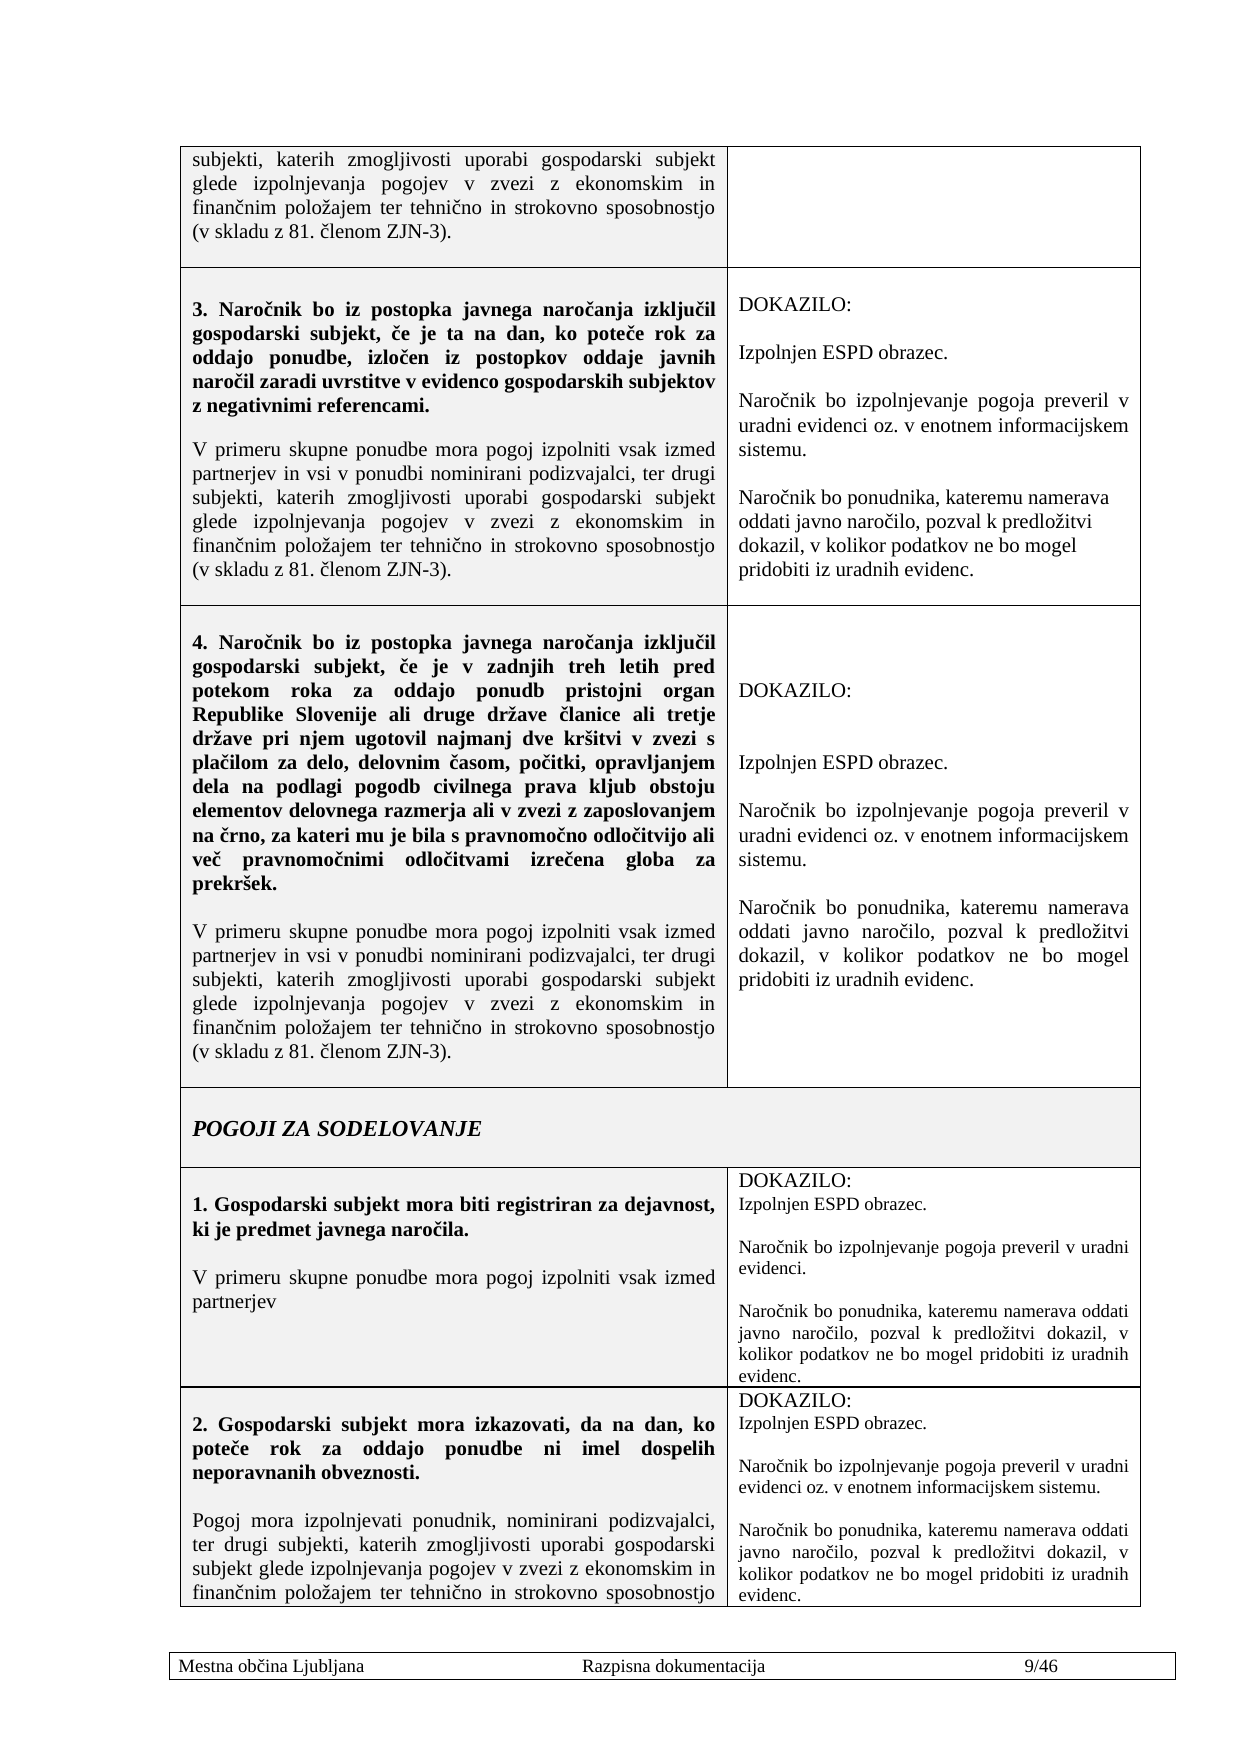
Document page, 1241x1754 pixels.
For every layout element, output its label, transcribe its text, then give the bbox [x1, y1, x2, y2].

table_cell POGOJI ZA SODELOVANJE [181, 1088, 1140, 1167]
table_cell 1. Gospodarski subjekt mora biti registriran za dejavnost, ki je predmet javnega naročila. V primeru skupne ponudbe mora pogoj izpolniti vsak izmed partnerjev [181, 1168, 727, 1386]
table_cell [728, 1388, 1140, 1606]
table_cell 3. Naročnik bo iz postopka javnega naročanja izključil gospodarski subjekt, če je ta na dan, ko poteče rok za oddajo ponudbe, izločen iz postopkov oddaje javnih naročil zaradi uvrstitve v evidenco gospodarskih subjektov z negativnimi referencami. V primeru skupne ponudbe mora pogoj izpolniti vsak izmed partnerjev in vsi v ponudbi nominirani podizvajalci, ter drugi subjekti, katerih zmogljivosti uporabi gospodarski subjekt glede izpolnjevanja pogojev v zvezi z ekonomskim in finančnim položajem ter tehnično in strokovno sposobnostjo (v skladu z 81. členom ZJN-3). [181, 268, 727, 605]
table_cell 4. Naročnik bo iz postopka javnega naročanja izključil gospodarski subjekt, če je v zadnjih treh letih pred potekom roka za oddajo ponudb pristojni organ Republike Slovenije ali druge države članice ali tretje države pri njem ugotovil najmanj dve kršitvi v zvezi s plačilom za delo, delovnim časom, počitki, opravljanjem dela na podlagi pogodb civilnega prava kljub obstoju elementov delovnega razmerja ali v zvezi z zaposlovanjem na črno, za kateri mu je bila s pravnomočno odločitvijo ali več pravnomočnimi odločitvami izrečena globa za prekršek. V primeru skupne ponudbe mora pogoj izpolniti vsak izmed partnerjev in vsi v ponudbi nominirani podizvajalci, ter drugi subjekti, katerih zmogljivosti uporabi gospodarski subjekt glede izpolnjevanja pogojev v zvezi z ekonomskim in finančnim položajem ter tehnično in strokovno sposobnostjo (v skladu z 81. členom ZJN-3). [181, 606, 727, 1087]
table_cell DOKAZILO: Izpolnjen ESPD obrazec. Naročnik bo izpolnjevanje pogoja preveril v uradni evidenci. Naročnik bo ponudnika, kateremu namerava oddati javno naročilo, pozval k predložitvi dokazil, v kolikor podatkov ne bo mogel pridobiti iz uradnih evidenc. [728, 1168, 1140, 1386]
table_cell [181, 147, 727, 267]
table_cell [181, 1388, 727, 1606]
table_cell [728, 147, 1140, 267]
